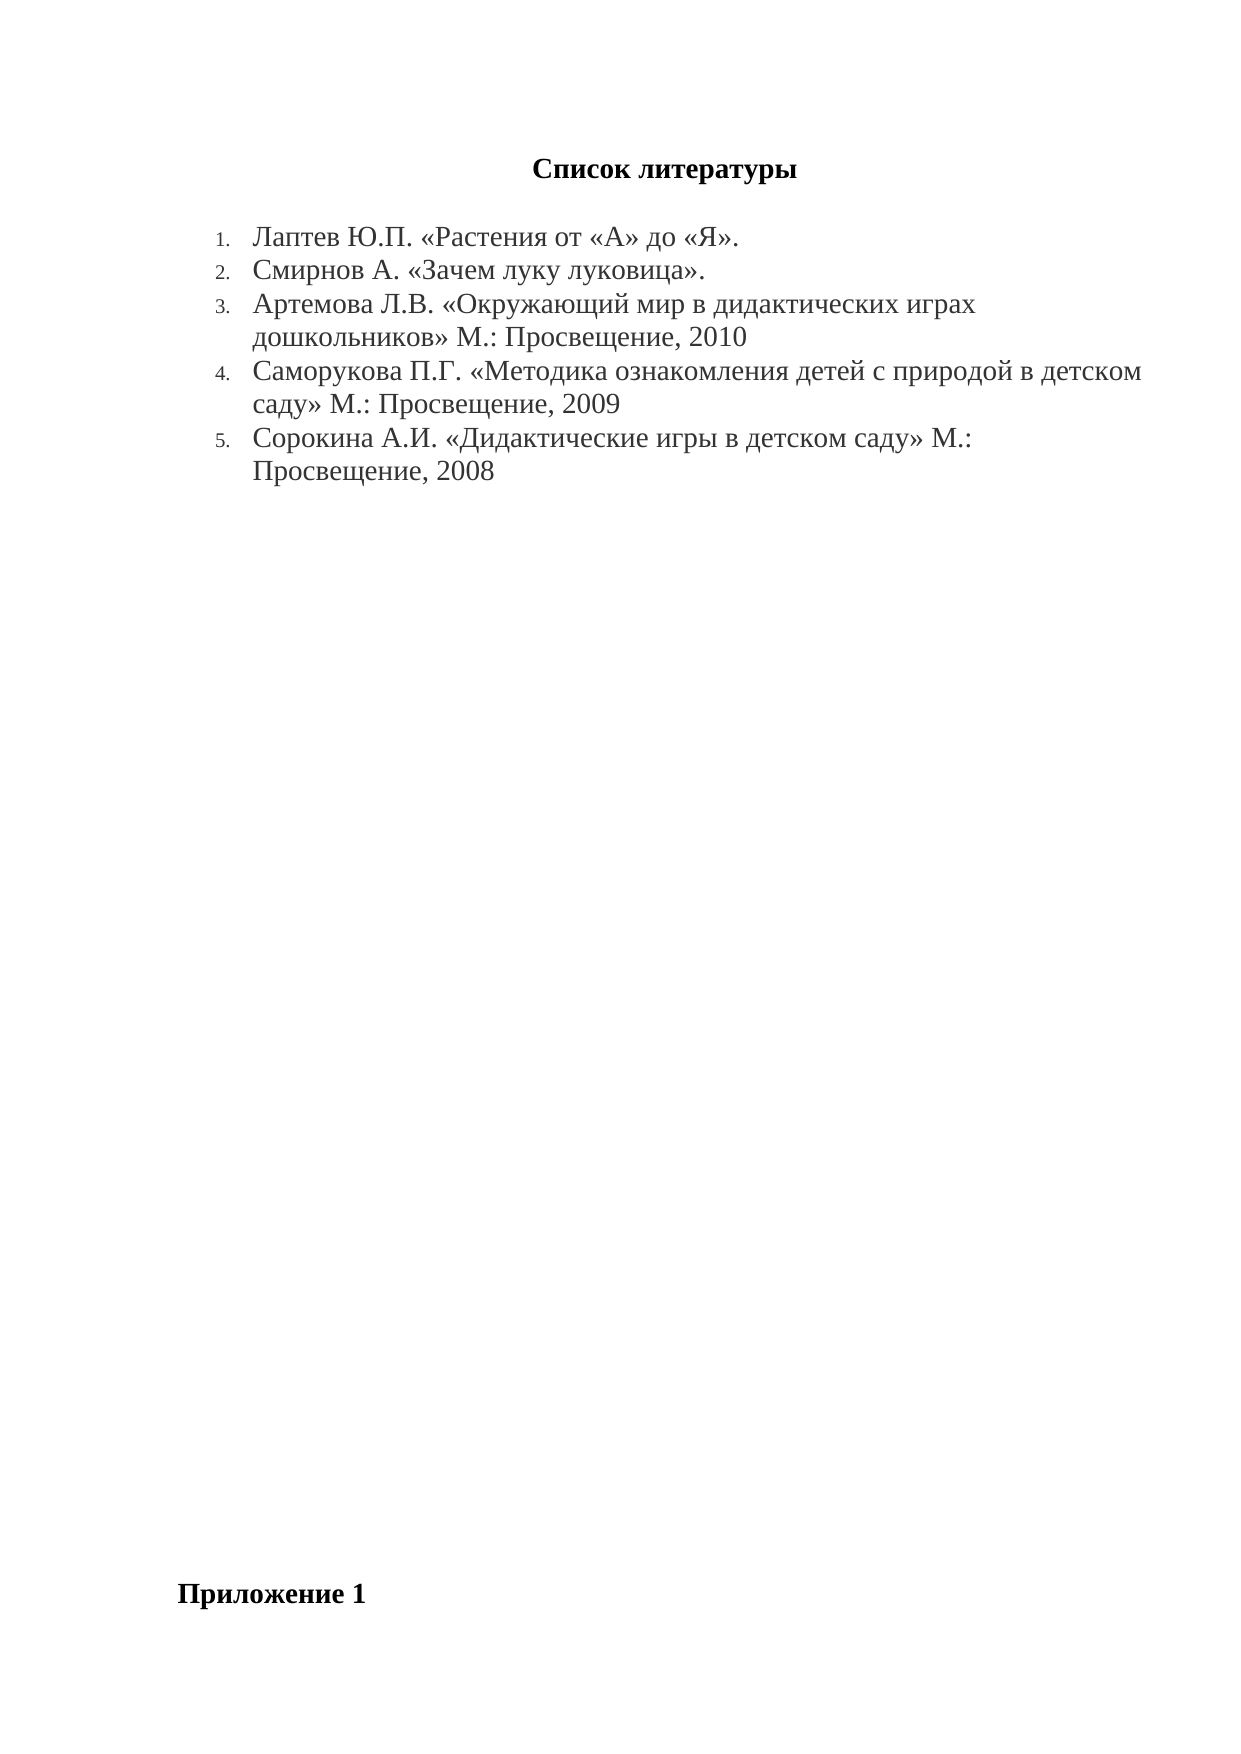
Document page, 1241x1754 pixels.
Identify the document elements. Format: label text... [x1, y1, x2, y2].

list Артемова Л.В. «Окружающий мир в дидактических играх дошкольников» М.: Просвещение, 2010 [215, 286, 1152, 353]
list Саморукова П.Г. «Методика ознакомления детей с природой в детском саду» М.: Просвещение, 2009 [215, 353, 1152, 420]
list Смирнов А. «Зачем луку луковица». [215, 252, 1152, 286]
list Лаптев Ю.П. «Растения от «А» до «Я». [215, 219, 1152, 252]
text Список литературы [177, 152, 1152, 185]
list Сорокина А.И. «Дидактические игры в детском саду» М.: Просвещение, 2008 [215, 420, 1152, 487]
text Приложение 1 [177, 1576, 1152, 1609]
